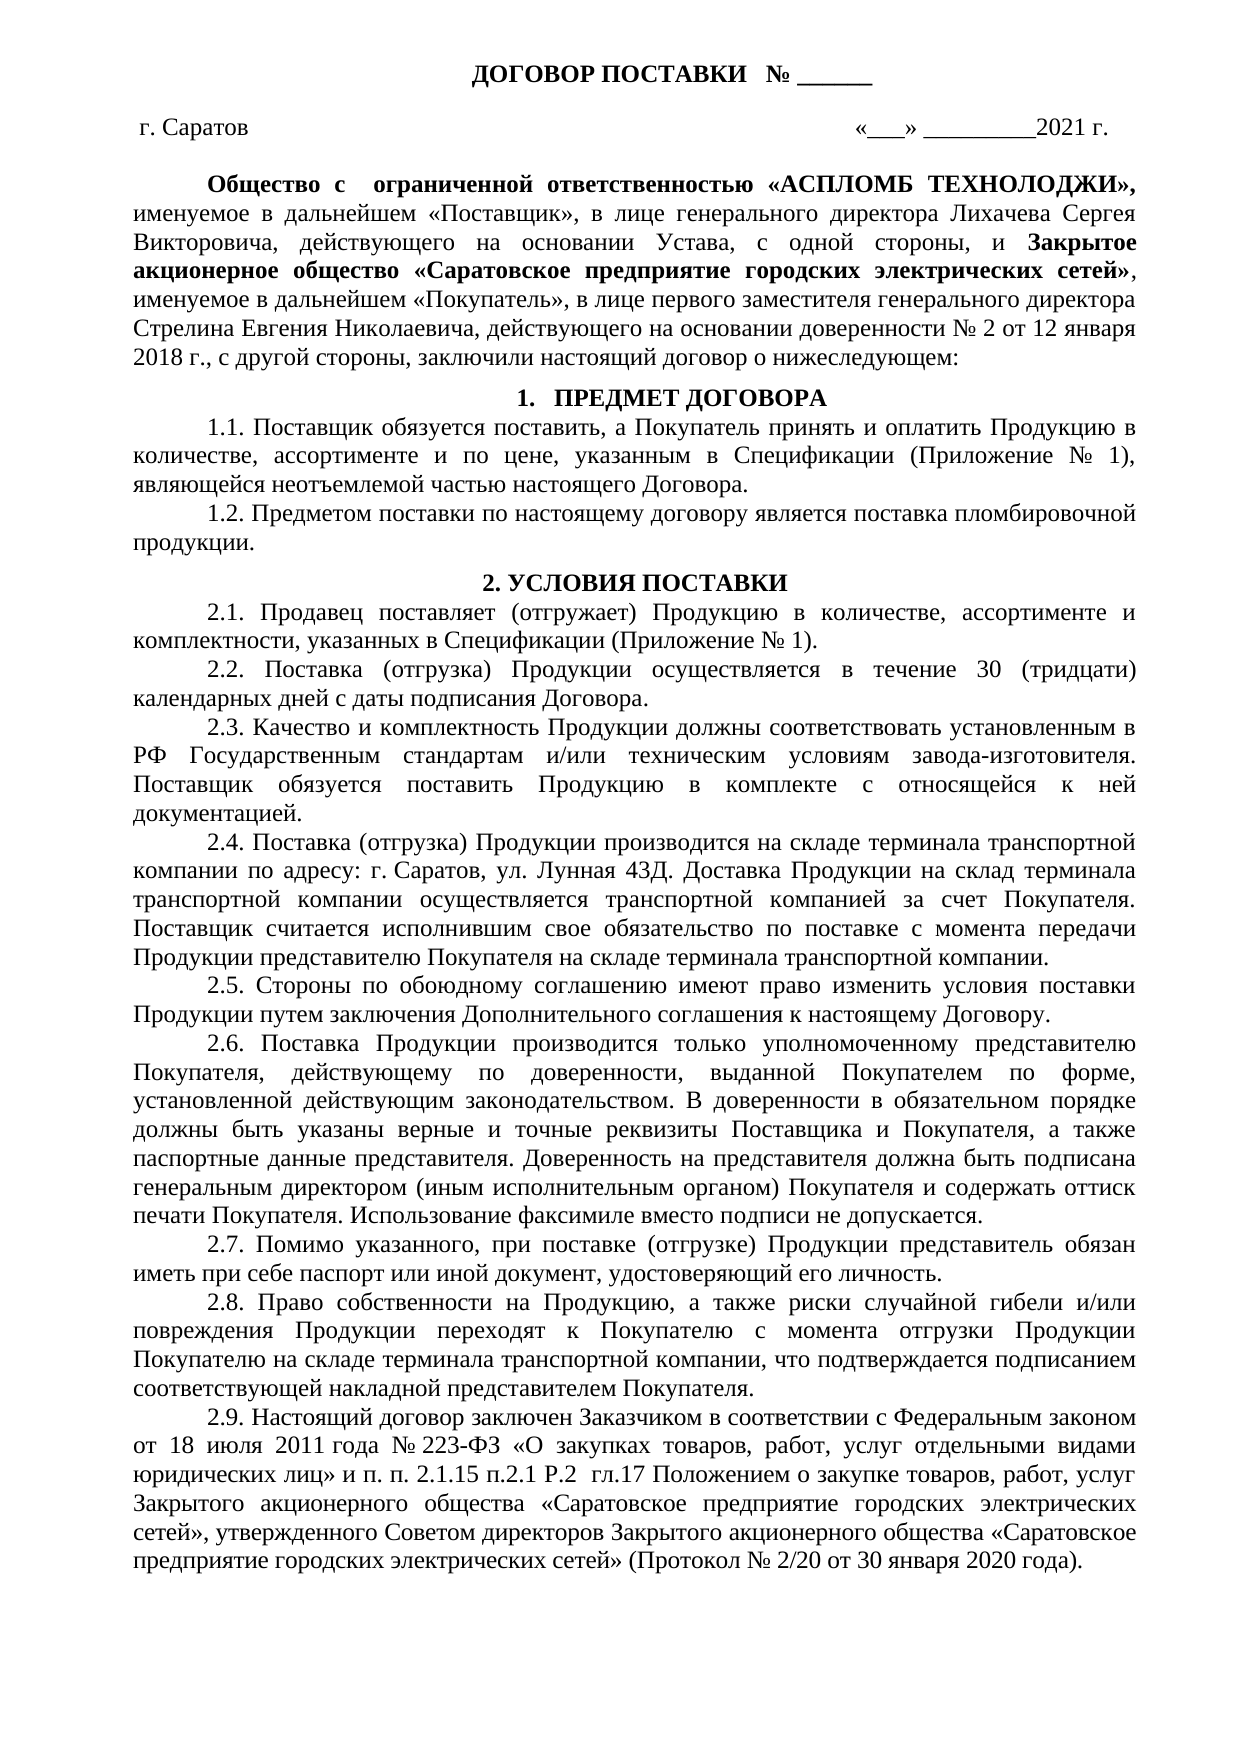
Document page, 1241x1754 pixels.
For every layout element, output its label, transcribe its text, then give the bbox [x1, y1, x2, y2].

text 1.2. Предметом поставки по настоящему договору является поставка пломбировочной продукции. [133, 498, 1137, 556]
text 2.6. Поставка Продукции производится только уполномоченному представителю Покупателя, действующему по доверенности, выданной Покупателем по форме, установленной действующим законодательством. В доверенности в обязательном порядке должны быть указаны верные и точные реквизиты Поставщика и Покупателя, а также паспортные данные представителя. Доверенность на представителя должна быть подписана генеральным директором (иным исполнительным органом) Покупателя и содержать оттиск печати Покупателя. Использование факсимиле вместо подписи не допускается. [133, 1028, 1137, 1229]
text Общество с ограниченной ответственностью «АСПЛОМБ ТЕХНОЛОДЖИ», именуемое в дальнейшем «Поставщик», в лице генерального директора Лихачева Сергея Викторовича, действующего на основании Устава, с одной стороны, и Закрытое акционерное общество «Саратовское предприятие городских электрических сетей», именуемое в дальнейшем «Покупатель», в лице первого заместителя генерального директора Стрелина Евгения Николаевича, действующего на основании доверенности № 2 от 12 января 2018 г., с другой стороны, заключили настоящий договор о нижеследующем: [133, 169, 1137, 371]
text 2.1. Продавец поставляет (отгружает) Продукцию в количестве, ассортименте и комплектности, указанных в Спецификации (Приложение № 1). [133, 597, 1137, 654]
text 2.2. Поставка (отгрузка) Продукции осуществляется в течение 30 (тридцати) календарных дней с даты подписания Договора. [133, 654, 1137, 712]
text 2. УСЛОВИЯ ПОСТАВКИ [133, 568, 1137, 597]
text 2.7. Помимо указанного, при поставке (отгрузке) Продукции представитель обязан иметь при себе паспорт или иной документ, удостоверяющий его личность. [133, 1229, 1137, 1287]
text 2.9. Настоящий договор заключен Заказчиком в соответствии с Федеральным законом от 18 июля 2011 года № 223-ФЗ «О закупках товаров, работ, услуг отдельными видами юридических лиц» и п. п. 2.1.15 п.2.1 Р.2 гл.17 Положением о закупке товаров, работ, услуг Закрытого акционерного общества «Саратовское предприятие городских электрических сетей», утвержденного Советом директоров Закрытого акционерного общества «Саратовское предприятие городских электрических сетей» (Протокол № 2/20 от 30 января 2020 года). [133, 1402, 1137, 1574]
text 1.1. Поставщик обязуется поставить, а Покупатель принять и оплатить Продукцию в количестве, ассортименте и по цене, указанным в Спецификации (Приложение № 1), являющейся неотъемлемой частью настоящего Договора. [133, 412, 1137, 498]
text ДОГОВОР ПОСТАВКИ № ______ [133, 59, 1137, 88]
text г. Саратов «___» _________2021 г. [133, 112, 1137, 141]
text 2.5. Стороны по обоюдному соглашению имеют право изменить условия поставки Продукции путем заключения Дополнительного соглашения к настоящему Договору. [133, 971, 1137, 1028]
text 2.3. Качество и комплектность Продукции должны соответствовать установленным в РФ Государственным стандартам и/или техническим условиям завода-изготовителя. Поставщик обязуется поставить Продукцию в комплекте с относящейся к ней документацией. [133, 712, 1137, 827]
text 2.4. Поставка (отгрузка) Продукции производится на складе терминала транспортной компании по адресу: г. Саратов, ул. Лунная 43Д. Доставка Продукции на склад терминала транспортной компании осуществляется транспортной компанией за счет Покупателя. Поставщик считается исполнившим свое обязательство по поставке с момента передачи Продукции представителю Покупателя на складе терминала транспортной компании. [133, 827, 1137, 971]
list ПРЕДМЕТ ДОГОВОРА [207, 383, 1137, 412]
text 2.8. Право собственности на Продукцию, а также риски случайной гибели и/или повреждения Продукции переходят к Покупателю с момента отгрузки Продукции Покупателю на складе терминала транспортной компании, что подтверждается подписанием соответствующей накладной представителем Покупателя. [133, 1287, 1137, 1402]
